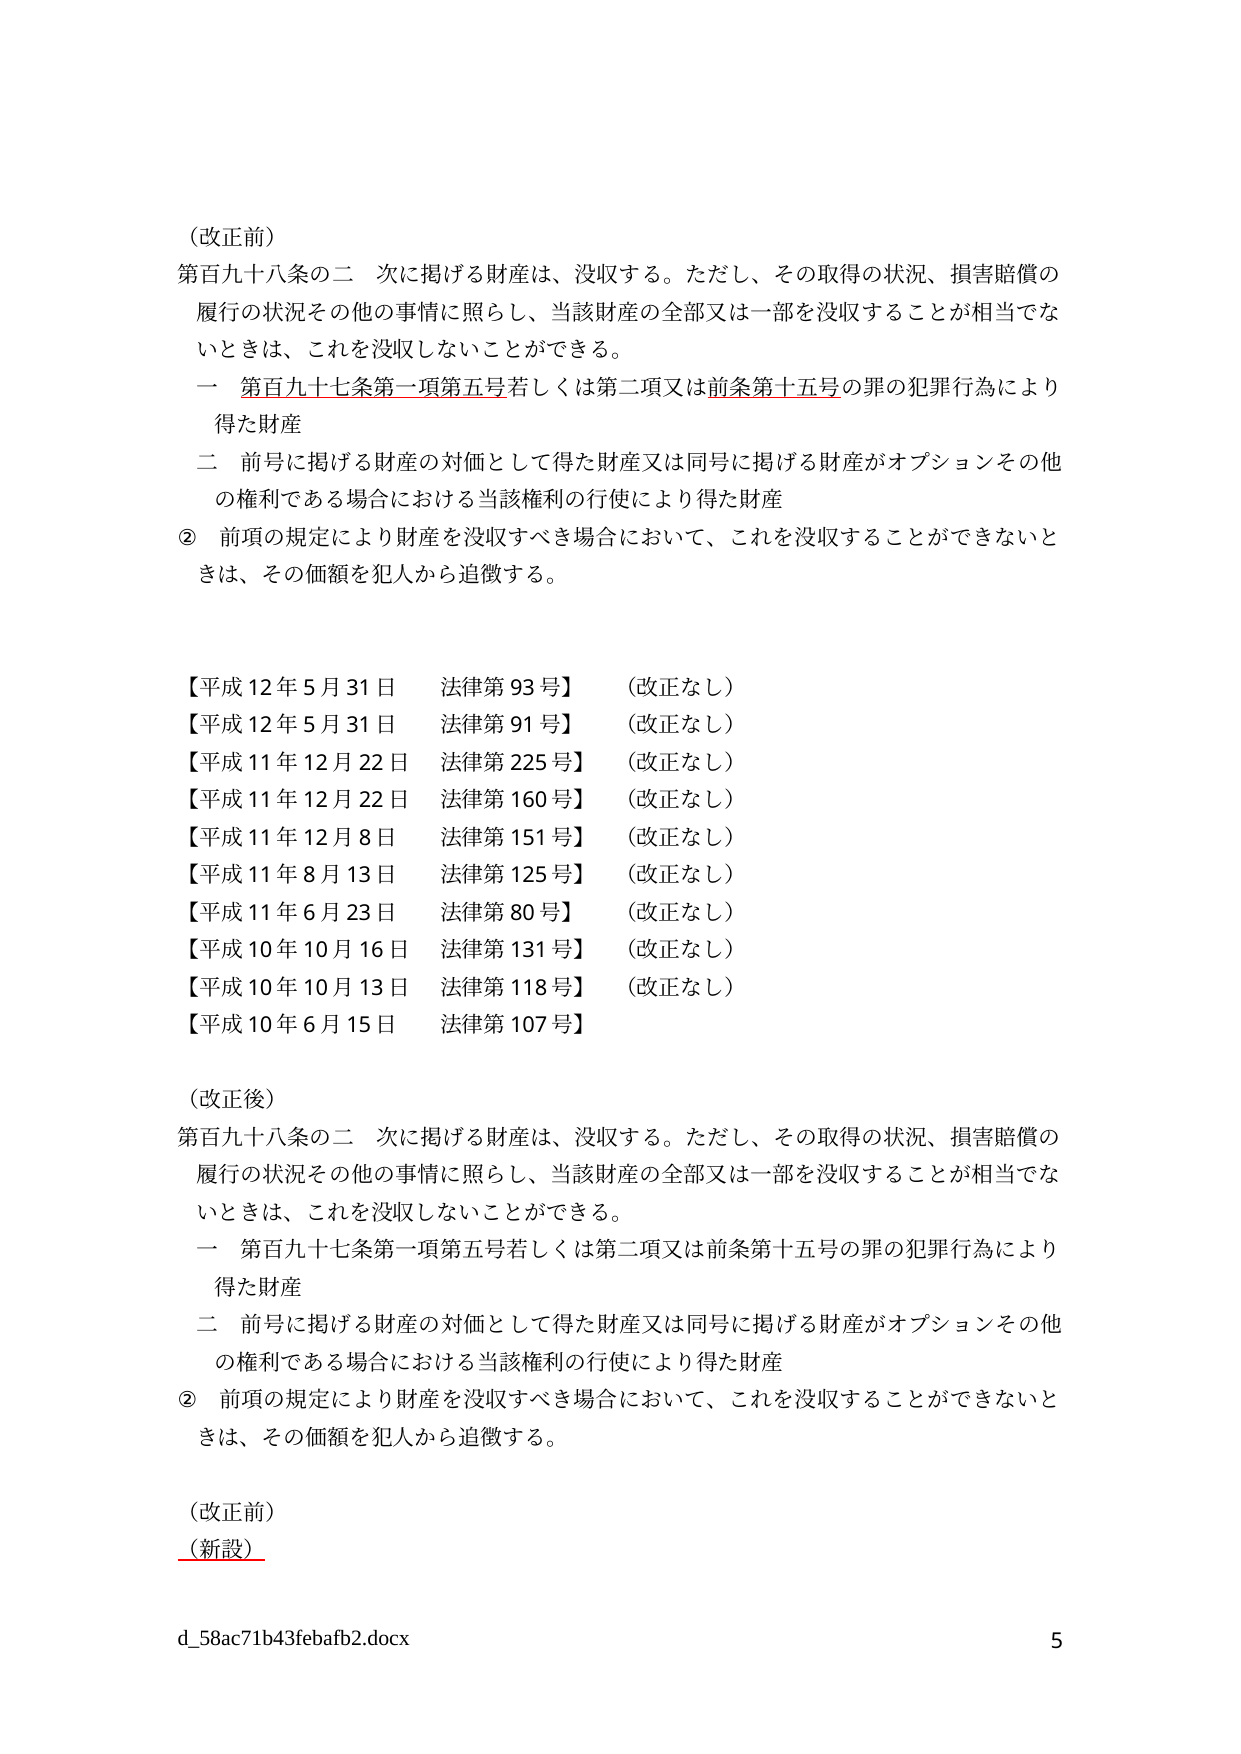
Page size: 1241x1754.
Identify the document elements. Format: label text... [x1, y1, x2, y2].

text （改正後） [177, 1079, 1063, 1117]
text （改正前） [177, 1492, 1063, 1529]
text （改正前） [177, 217, 1063, 254]
text ② 前項の規定により財産を没収すべき場合において、これを没収することができないときは、その価額を犯人から追徴する。 [177, 1379, 1063, 1454]
text 第百九十八条の二 次に掲げる財産は、没収する。ただし、その取得の状況、損害賠償の履行の状況その他の事情に照らし、当該財産の全部又は一部を没収することが相当でないときは、これを没収しないことができる。 [177, 254, 1063, 367]
text 【平成11年6月23日 法律第80号】 （改正なし） [177, 892, 1063, 929]
text 【平成11年12月22日 法律第225号】 （改正なし） [177, 742, 1063, 779]
text 一 第百九十七条第一項第五号若しくは第二項又は前条第十五号の罪の犯罪行為により得た財産 [196, 1229, 1063, 1304]
text 【平成10年10月16日 法律第131号】 （改正なし） [177, 929, 1063, 967]
text 第百九十八条の二 次に掲げる財産は、没収する。ただし、その取得の状況、損害賠償の履行の状況その他の事情に照らし、当該財産の全部又は一部を没収することが相当でないときは、これを没収しないことができる。 [177, 1117, 1063, 1229]
text ② 前項の規定により財産を没収すべき場合において、これを没収することができないときは、その価額を犯人から追徴する。 [177, 517, 1063, 592]
text 【平成11年8月13日 法律第125号】 （改正なし） [177, 854, 1063, 892]
text 【平成10年10月13日 法律第118号】 （改正なし） [177, 967, 1063, 1004]
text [196, 442, 1063, 517]
text 二 前号に掲げる財産の対価として得た財産又は同号に掲げる財産がオプションその他の権利である場合における当該権利の行使により得た財産 [196, 1304, 1063, 1379]
text 一 第百九十七条第一項第五号若しくは第二項又は前条第十五号の罪の犯罪行為により得た財産 [196, 367, 1063, 442]
text 【平成11年12月22日 法律第160号】 （改正なし） [177, 779, 1063, 817]
text 【平成12年5月31日 法律第93号】 （改正なし） [177, 667, 1063, 704]
text 【平成12年5月31日 法律第91号】 （改正なし） [177, 704, 1063, 742]
text 【平成10年6月15日 法律第107号】 [177, 1004, 1063, 1042]
text 【平成11年12月8日 法律第151号】 （改正なし） [177, 817, 1063, 854]
text （新設） [177, 1529, 1063, 1567]
